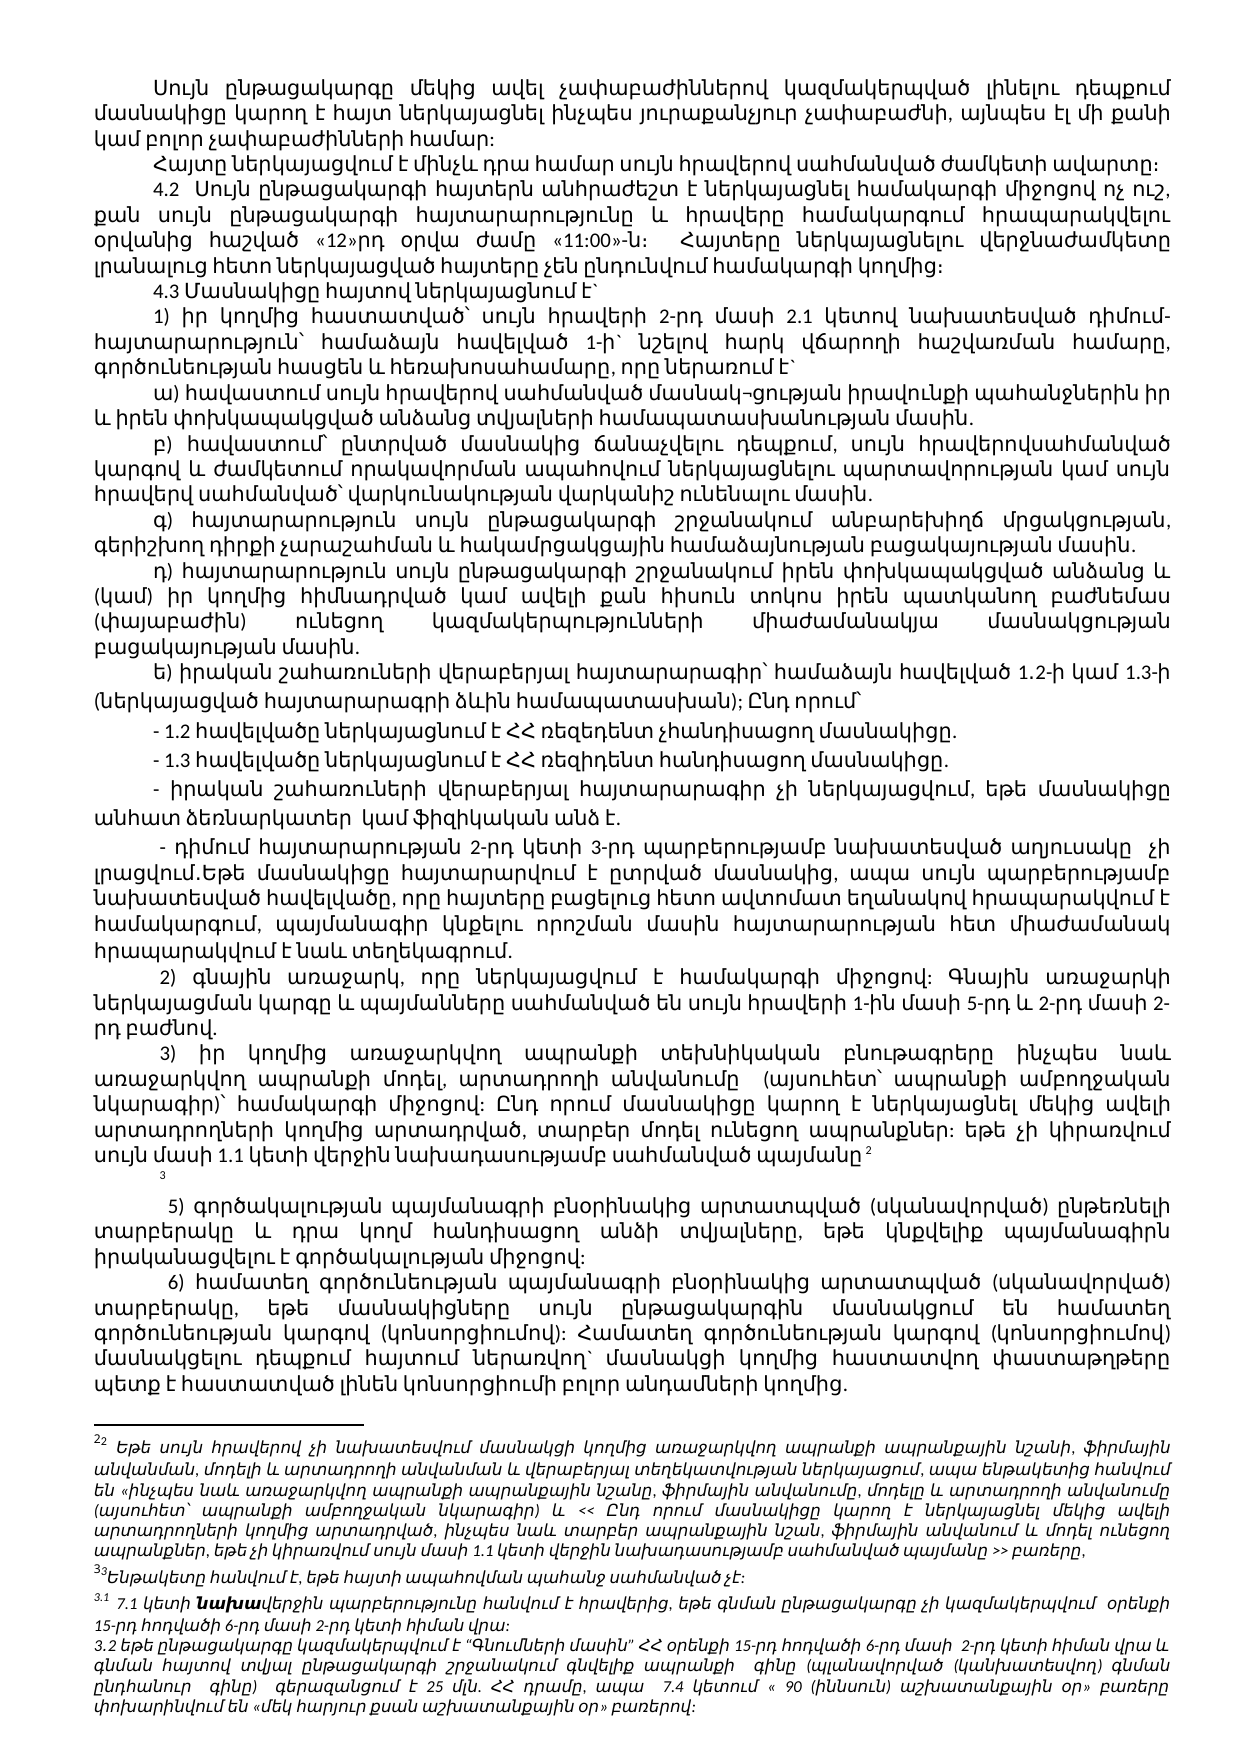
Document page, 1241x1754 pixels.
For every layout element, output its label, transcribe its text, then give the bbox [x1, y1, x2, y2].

text - 1.3 հավելվածը ներկայացնում է ՀՀ ռեզիդենտ հանդիսացող մասնակիցը. [94, 747, 1171, 772]
text - իրական շահառուների վերաբերյալ հայտարարագիր չի ներկայացվում, եթե մասնակիցը անհատ ձեռնարկատեր կամ ֆիզիկական անձ է. [94, 776, 1171, 831]
text 2) գնային առաջարկ, որը ներկայացվում է համակարգի միջոցով: Գնային առաջարկի ներկայացման կարգը և պայմանները սահմանված են սույն հրավերի 1-ին մասի 5-րդ և 2-րդ մասի 2-րդ բաժնով. [94, 964, 1171, 1041]
text 4.3 Մասնակիցը հայտով ներկայացնում է` [94, 278, 1171, 304]
text ե) իրական շահառուների վերաբերյալ հայտարարագիր՝ համաձայն հավելված 1․2-ի կամ 1.3-ի (ներկայացված հայտարարագրի ձևին համապատասխան); Ընդ որում՝ [94, 659, 1171, 714]
text 6) համատեղ գործունեության պայմանագրի բնօրինակից արտատպված (սկանավորված) տարբերակը, եթե մասնակիցները սույն ընթացակարգին մասնակցում են համատեղ գործունեության կարգով (կոնսորցիումով): Համատեղ գործունեության կարգով (կոնսորցիումով) մասնակցելու դեպքում հայտում ներառվող` մասնակցի կողմից հաստատվող փաստաթղթերը պետք է հաստատված լինեն կոնսորցիումի բոլոր անդամների կողմից. [94, 1269, 1171, 1396]
text - դիմում հայտարարության 2-րդ կետի 3-րդ պարբերությամբ նախատեսված աղյուսակը չի լրացվում․Եթե մասնակիցը հայտարարվում է ըտրված մասնակից, ապա սույն պարբերությամբ նախատեսված հավելվածը, որը հայտերը բացելուց հետո ավտոմատ եղանակով հրապարակվում է համակարգում, պայմանագիր կնքելու որոշման մասին հայտարարության հետ միաժամանակ հրապարակվում է նաև տեղեկագրում. [94, 834, 1171, 964]
text ա) հավաստում սույն հրավերով սահմանված մասնակ¬ցության իրավունքի պահանջներին իր և իրեն փոխկապակցված անձանց տվյալների համապատասխանության մասին. [94, 380, 1171, 431]
text գ) հայտարարություն սույն ընթացակարգի շրջանակում անբարեխիղճ մրցակցության, գերիշխող դիրքի չարաշահման և հակամրցակցային համաձայնության բացակայության մասին. [94, 507, 1171, 558]
text բ) հավաստում՝ ընտրված մասնակից ճանաչվելու դեպքում, սույն հրավերովսահմանված կարգով և ժամկետում որակավորման ապահովում ներկայացնելու պարտավորության կամ սույն հրավերվ սահմանված՝ վարկունակության վարկանիշ ունենալու մասին. [94, 431, 1171, 507]
text 5) գործակալության պայմանագրի բնօրինակից արտատպված (սկանավորված) ընթեռնելի տարբերակը և դրա կողմ հանդիսացող անձի տվյալները, եթե կնքվելիք պայմանագիրն իրականացվելու է գործակալության միջոցով: [94, 1193, 1171, 1269]
text 3) իր կողմից առաջարկվող ապրանքի տեխնիկական բնութագրերը ինչպես նաև առաջարկվող ապրանքի մոդել, արտադրողի անվանումը (այսուհետ՝ ապրանքի ամբողջական նկարագիր)՝ համակարգի միջոցով: Ընդ որում մասնակիցը կարող է ներկայացնել մեկից ավելի արտադրողների կողմից արտադրված, տարբեր մոդել ունեցող ապրանքներ: եթե չի կիրառվում սույն մասի 1.1 կետի վերջին նախադասությամբ սահմանված պայմանը 2 [94, 1041, 1171, 1168]
text 3 [94, 1168, 1171, 1193]
text Սույն ընթացակարգը մեկից ավել չափաբաժիններով կազմակերպված լինելու դեպքում մասնակիցը կարող է հայտ ներկայացնել ինչպես յուրաքանչյուր չափաբաժնի, այնպես էլ մի քանի կամ բոլոր չափաբաժինների համար: [94, 75, 1171, 151]
text 4.2 Սույն ընթացակարգի հայտերն անհրաժեշտ է ներկայացնել համակարգի միջոցով ոչ ուշ, քան սույն ընթացակարգի հայտարարությունը և հրավերը համակարգում հրապարակվելու օրվանից հաշված «12»րդ օրվա ժամը «11:00»-ն։ Հայտերը ներկայացնելու վերջնաժամկետը լրանալուց հետո ներկայացված հայտերը չեն ընդունվում համակարգի կողմից։ [94, 177, 1171, 278]
text դ) հայտարարություն սույն ընթացակարգի շրջանակում իրեն փոխկապակցված անձանց և (կամ) իր կողմից հիմնադրված կամ ավելի քան հիսուն տոկոս իրեն պատկանող բաժնեմաս (փայաբաժին) ունեցող կազմակերպությունների միաժամանակյա մասնակցության բացակայության մասին. [94, 558, 1171, 659]
text - 1.2 հավելվածը ներկայացնում է ՀՀ ռեզեդենտ չհանդիսացող մասնակիցը. [94, 718, 1171, 743]
text Հայտը ներկայացվում է մինչև դրա համար սույն հրավերով սահմանված ժամկետի ավարտը։ [94, 151, 1171, 177]
text 1) իր կողմից հաստատված՝ սույն հրավերի 2-րդ մասի 2.1 կետով նախատեսված դիմում-հայտարարություն՝ համաձայն հավելված 1-ի` նշելով հարկ վճարողի հաշվառման համարը, գործունեության հասցեն և հեռախոսահամարը, որը ներառում է` [94, 304, 1171, 380]
